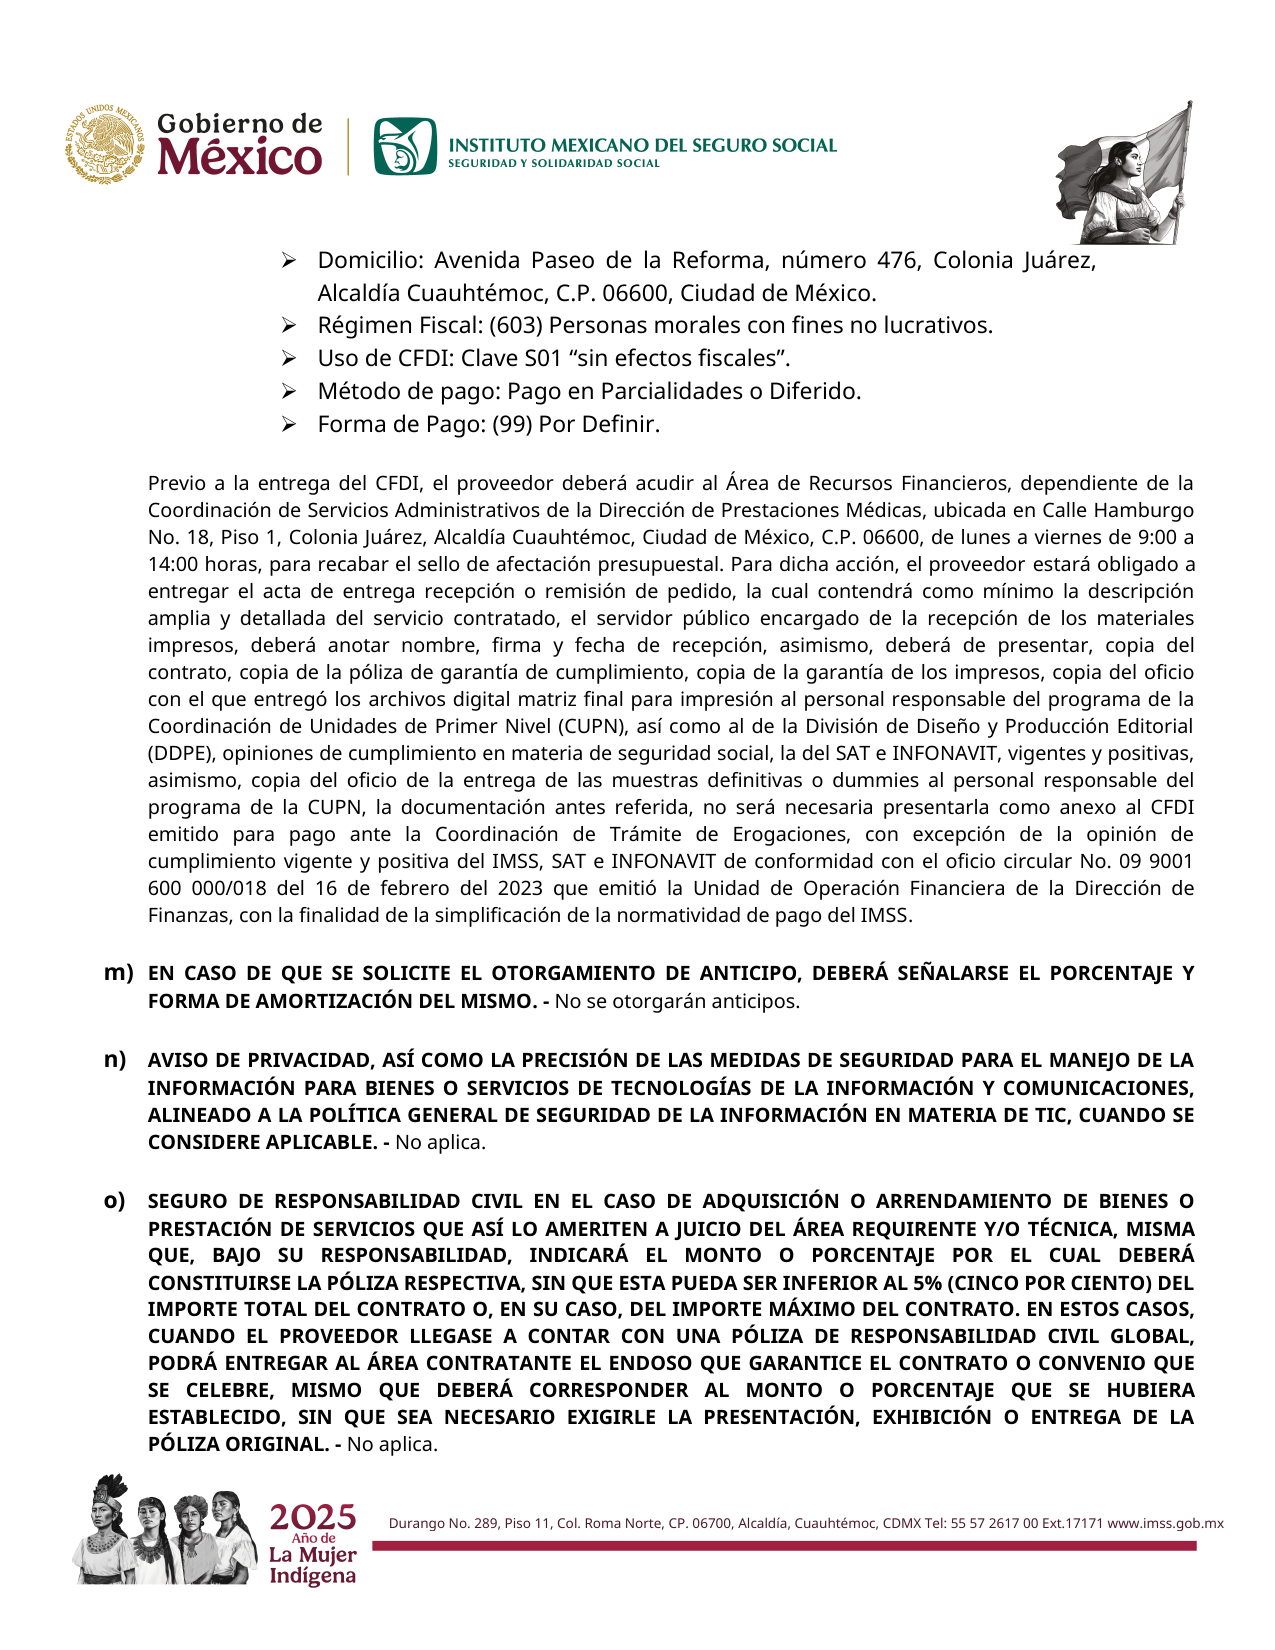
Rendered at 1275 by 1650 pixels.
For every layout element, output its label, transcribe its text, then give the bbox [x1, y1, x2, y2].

list Uso de CFDI: Clave S01 “sin efectos fiscales”. [280, 342, 1098, 373]
list Método de pago: Pago en Parcialidades o Diferido. [280, 375, 1098, 406]
list Régimen Fiscal: (603) Personas morales con fines no lucrativos. [280, 309, 1098, 341]
picture [0, 32, 1271, 1650]
list Forma de Pago: (99) Por Definir. [280, 408, 1098, 439]
list EN CASO DE QUE SE SOLICITE EL OTORGAMIENTO DE ANTICIPO, DEBERÁ SEÑALARSE EL PORCENTAJE Y FORMA DE AMORTIZACIÓN DEL MISMO. - No se otorgarán anticipos. [103, 956, 1196, 1014]
list Domicilio: Avenida Paseo de la Reforma, número 476, Colonia Juárez, Alcaldía Cuauhtémoc, C.P. 06600, Ciudad de México. [280, 244, 1098, 308]
list SEGURO DE RESPONSABILIDAD CIVIL EN EL CASO DE ADQUISICIÓN O ARRENDAMIENTO DE BIENES O PRESTACIÓN DE SERVICIOS QUE ASÍ LO AMERITEN A JUICIO DEL ÁREA REQUIRENTE Y/O TÉCNICA, MISMA QUE, BAJO SU RESPONSABILIDAD, INDICARÁ EL MONTO O PORCENTAJE POR EL CUAL DEBERÁ CONSTITUIRSE LA PÓLIZA RESPECTIVA, SIN QUE ESTA PUEDA SER INFERIOR AL 5% (CINCO POR CIENTO) DEL IMPORTE TOTAL DEL CONTRATO O, EN SU CASO, DEL IMPORTE MÁXIMO DEL CONTRATO. EN ESTOS CASOS, CUANDO EL PROVEEDOR LLEGASE A CONTAR CON UNA PÓLIZA DE RESPONSABILIDAD CIVIL GLOBAL, PODRÁ ENTREGAR AL ÁREA CONTRATANTE EL ENDOSO QUE GARANTICE EL CONTRATO O CONVENIO QUE SE CELEBRE, MISMO QUE DEBERÁ CORRESPONDER AL MONTO O PORCENTAJE QUE SE HUBIERA ESTABLECIDO, SIN QUE SEA NECESARIO EXIGIRLE LA PRESENTACIÓN, EXHIBICIÓN O ENTREGA DE LA PÓLIZA ORIGINAL. - No aplica. [103, 1183, 1196, 1458]
text Previo a la entrega del CFDI, el proveedor deberá acudir al Área de Recursos Financieros, dependiente de la Coordinación de Servicios Administrativos de la Dirección de Prestaciones Médicas, ubicada en Calle Hamburgo No. 18, Piso 1, Colonia Juárez, Alcaldía Cuauhtémoc, Ciudad de México, C.P. 06600, de lunes a viernes de 9:00 a 14:00 horas, para recabar el sello de afectación presupuestal. Para dicha acción, el proveedor estará obligado a entregar el acta de entrega recepción o remisión de pedido, la cual contendrá como mínimo la descripción amplia y detallada del servicio contratado, el servidor público encargado de la recepción de los materiales impresos, deberá anotar nombre, firma y fecha de recepción, asimismo, deberá de presentar, copia del contrato, copia de la póliza de garantía de cumplimiento, copia de la garantía de los impresos, copia del oficio con el que entregó los archivos digital matriz final para impresión al personal responsable del programa de la Coordinación de Unidades de Primer Nivel (CUPN), así como al de la División de Diseño y Producción Editorial (DDPE), opiniones de cumplimiento en materia de seguridad social, la del SAT e INFONAVIT, vigentes y positivas, asimismo, copia del oficio de la entrega de las muestras definitivas o dummies al personal responsable del programa de la CUPN, la documentación antes referida, no será necesaria presentarla como anexo al CFDI emitido para pago ante la Coordinación de Trámite de Erogaciones, con excepción de la opinión de cumplimiento vigente y positiva del IMSS, SAT e INFONAVIT de conformidad con el oficio circular No. 09 9001 600 000/018 del 16 de febrero del 2023 que emitió la Unidad de Operación Financiera de la Dirección de Finanzas, con la finalidad de la simplificación de la normatividad de pago del IMSS. [148, 469, 1196, 928]
list AVISO DE PRIVACIDAD, ASÍ COMO LA PRECISIÓN DE LAS MEDIDAS DE SEGURIDAD PARA EL MANEJO DE LA INFORMACIÓN PARA BIENES O SERVICIOS DE TECNOLOGÍAS DE LA INFORMACIÓN Y COMUNICACIONES, ALINEADO A LA POLÍTICA GENERAL DE SEGURIDAD DE LA INFORMACIÓN EN MATERIA DE TIC, CUANDO SE CONSIDERE APLICABLE. - No aplica. [103, 1043, 1196, 1155]
